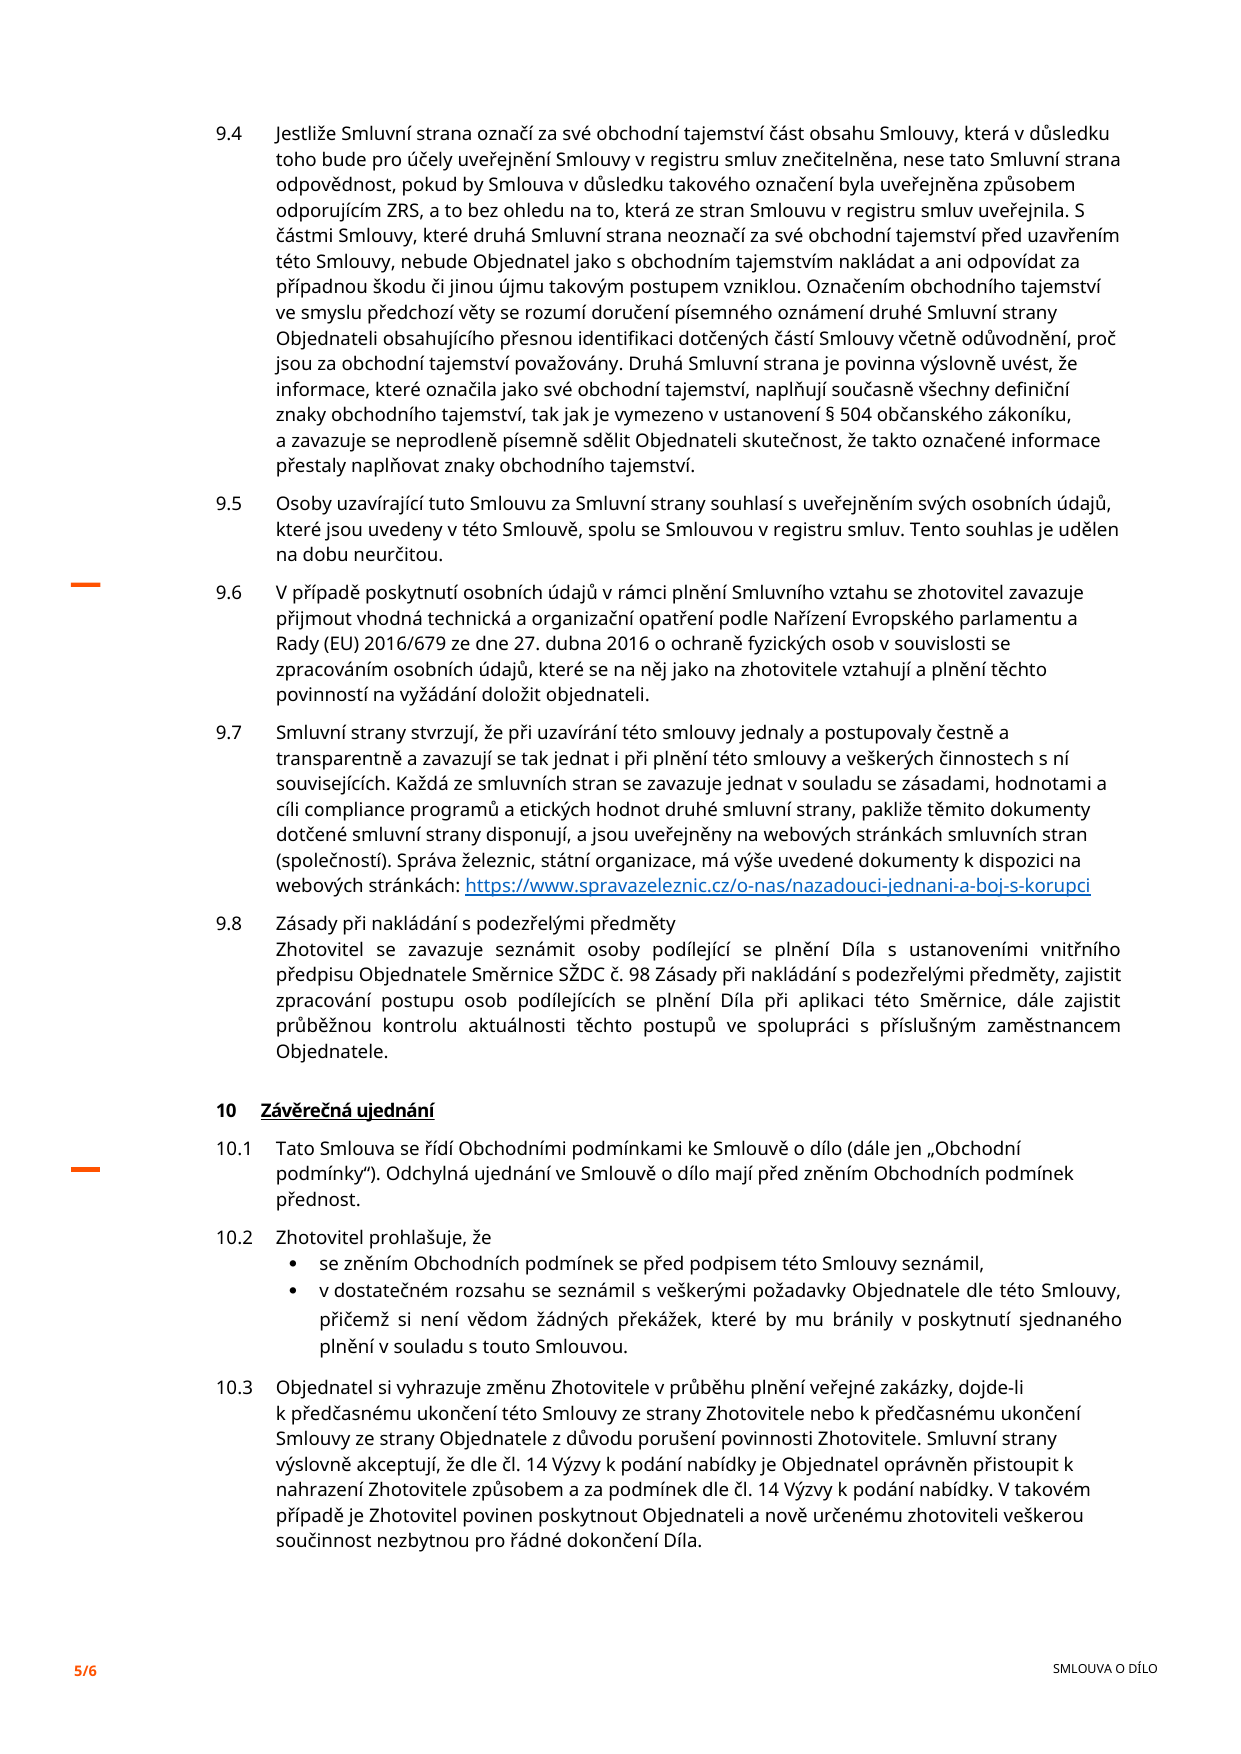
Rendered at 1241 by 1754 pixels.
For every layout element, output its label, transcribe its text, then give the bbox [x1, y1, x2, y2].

subtitle Zhotovitel prohlašuje, že [216, 1224, 1122, 1250]
list v dostatečném rozsahu se seznámil s veškerými požadavky Objednatele dle této Smlouvy, přičemž si není vědom žádných překážek, které by mu bránily v poskytnutí sjednaného plnění v souladu s touto Smlouvou. [289, 1278, 1122, 1359]
subtitle Osoby uzavírající tuto Smlouvu za Smluvní strany souhlasí s uveřejněním svých osobních údajů, které jsou uvedeny v této Smlouvě, spolu se Smlouvou v registru smluv. Tento souhlas je udělen na dobu neurčitou. [216, 490, 1122, 567]
subtitle Zásady při nakládání s podezřelými předměty [216, 911, 1122, 936]
subtitle Jestliže Smluvní strana označí za své obchodní tajemství část obsahu Smlouvy, která v důsledku toho bude pro účely uveřejnění Smlouvy v registru smluv znečitelněna, nese tato Smluvní strana odpovědnost, pokud by Smlouva v důsledku takového označení byla uveřejněna způsobem odporujícím ZRS, a to bez ohledu na to, která ze stran Smlouvu v registru smluv uveřejnila. S částmi Smlouvy, které druhá Smluvní strana neoznačí za své obchodní tajemství před uzavřením této Smlouvy, nebude Objednatel jako s obchodním tajemstvím nakládat a ani odpovídat za případnou škodu či jinou újmu takovým postupem vzniklou. Označením obchodního tajemství ve smyslu předchozí věty se rozumí doručení písemného oznámení druhé Smluvní strany Objednateli obsahujícího přesnou identifikaci dotčených částí Smlouvy včetně odůvodnění, proč jsou za obchodní tajemství považovány. Druhá Smluvní strana je povinna výslovně uvést, že informace, které označila jako své obchodní tajemství, naplňují současně všechny definiční znaky obchodního tajemství, tak jak je vymezeno v ustanovení § 504 občanského zákoníku, a zavazuje se neprodleně písemně sdělit Objednateli skutečnost, že takto označené informace přestaly naplňovat znaky obchodního tajemství. [216, 121, 1122, 478]
subtitle Smluvní strany stvrzují, že při uzavírání této smlouvy jednaly a postupovaly čestně a transparentně a zavazují se tak jednat i při plnění této smlouvy a veškerých činnostech s ní souvisejících. Každá ze smluvních stran se zavazuje jednat v souladu se zásadami, hodnotami a cíli compliance programů a etických hodnot druhé smluvní strany, pakliže těmito dokumenty dotčené smluvní strany disponují, a jsou uveřejněny na webových stránkách smluvních stran (společností). Správa železnic, státní organizace, má výše uvedené dokumenty k dispozici na webových stránkách: https://www.spravazeleznic.cz/o-nas/nazadouci-jednani-a-boj-s-korupci [216, 719, 1122, 898]
subtitle V případě poskytnutí osobních údajů v rámci plnění Smluvního vztahu se zhotovitel zavazuje přijmout vhodná technická a organizační opatření podle Nařízení Evropského parlamentu a Rady (EU) 2016/679 ze dne 27. dubna 2016 o ochraně fyzických osob v souvislosti se zpracováním osobních údajů, které se na něj jako na zhotovitele vztahují a plnění těchto povinností na vyžádání doložit objednateli. [216, 579, 1122, 707]
subtitle Závěrečná ujednání [216, 1097, 1122, 1123]
subtitle Objednatel si vyhrazuje změnu Zhotovitele v průběhu plnění veřejné zakázky, dojde-li k předčasnému ukončení této Smlouvy ze strany Zhotovitele nebo k předčasnému ukončení Smlouvy ze strany Objednatele z důvodu porušení povinnosti Zhotovitele. Smluvní strany výslovně akceptují, že dle čl. 14 Výzvy k podání nabídky je Objednatel oprávněn přistoupit k nahrazení Zhotovitele způsobem a za podmínek dle čl. 14 Výzvy k podání nabídky. V takovém případě je Zhotovitel povinen poskytnout Objednateli a nově určenému zhotoviteli veškerou součinnost nezbytnou pro řádné dokončení Díla. [216, 1374, 1122, 1553]
subtitle Tato Smlouva se řídí Obchodními podmínkami ke Smlouvě o dílo (dále jen „Obchodní podmínky“). Odchylná ujednání ve Smlouvě o dílo mají před zněním Obchodních podmínek přednost. [216, 1135, 1122, 1212]
list se zněním Obchodních podmínek se před podpisem této Smlouvy seznámil, [289, 1250, 1122, 1275]
subtitle Zhotovitel se zavazuje seznámit osoby podílející se plnění Díla s ustanoveními vnitřního předpisu Objednatele Směrnice SŽDC č. 98 Zásady při nakládání s podezřelými předměty, zajistit zpracování postupu osob podílejících se plnění Díla při aplikaci této Směrnice, dále zajistit průběžnou kontrolu aktuálnosti těchto postupů ve spolupráci s příslušným zaměstnancem Objednatele. [276, 936, 1122, 1064]
